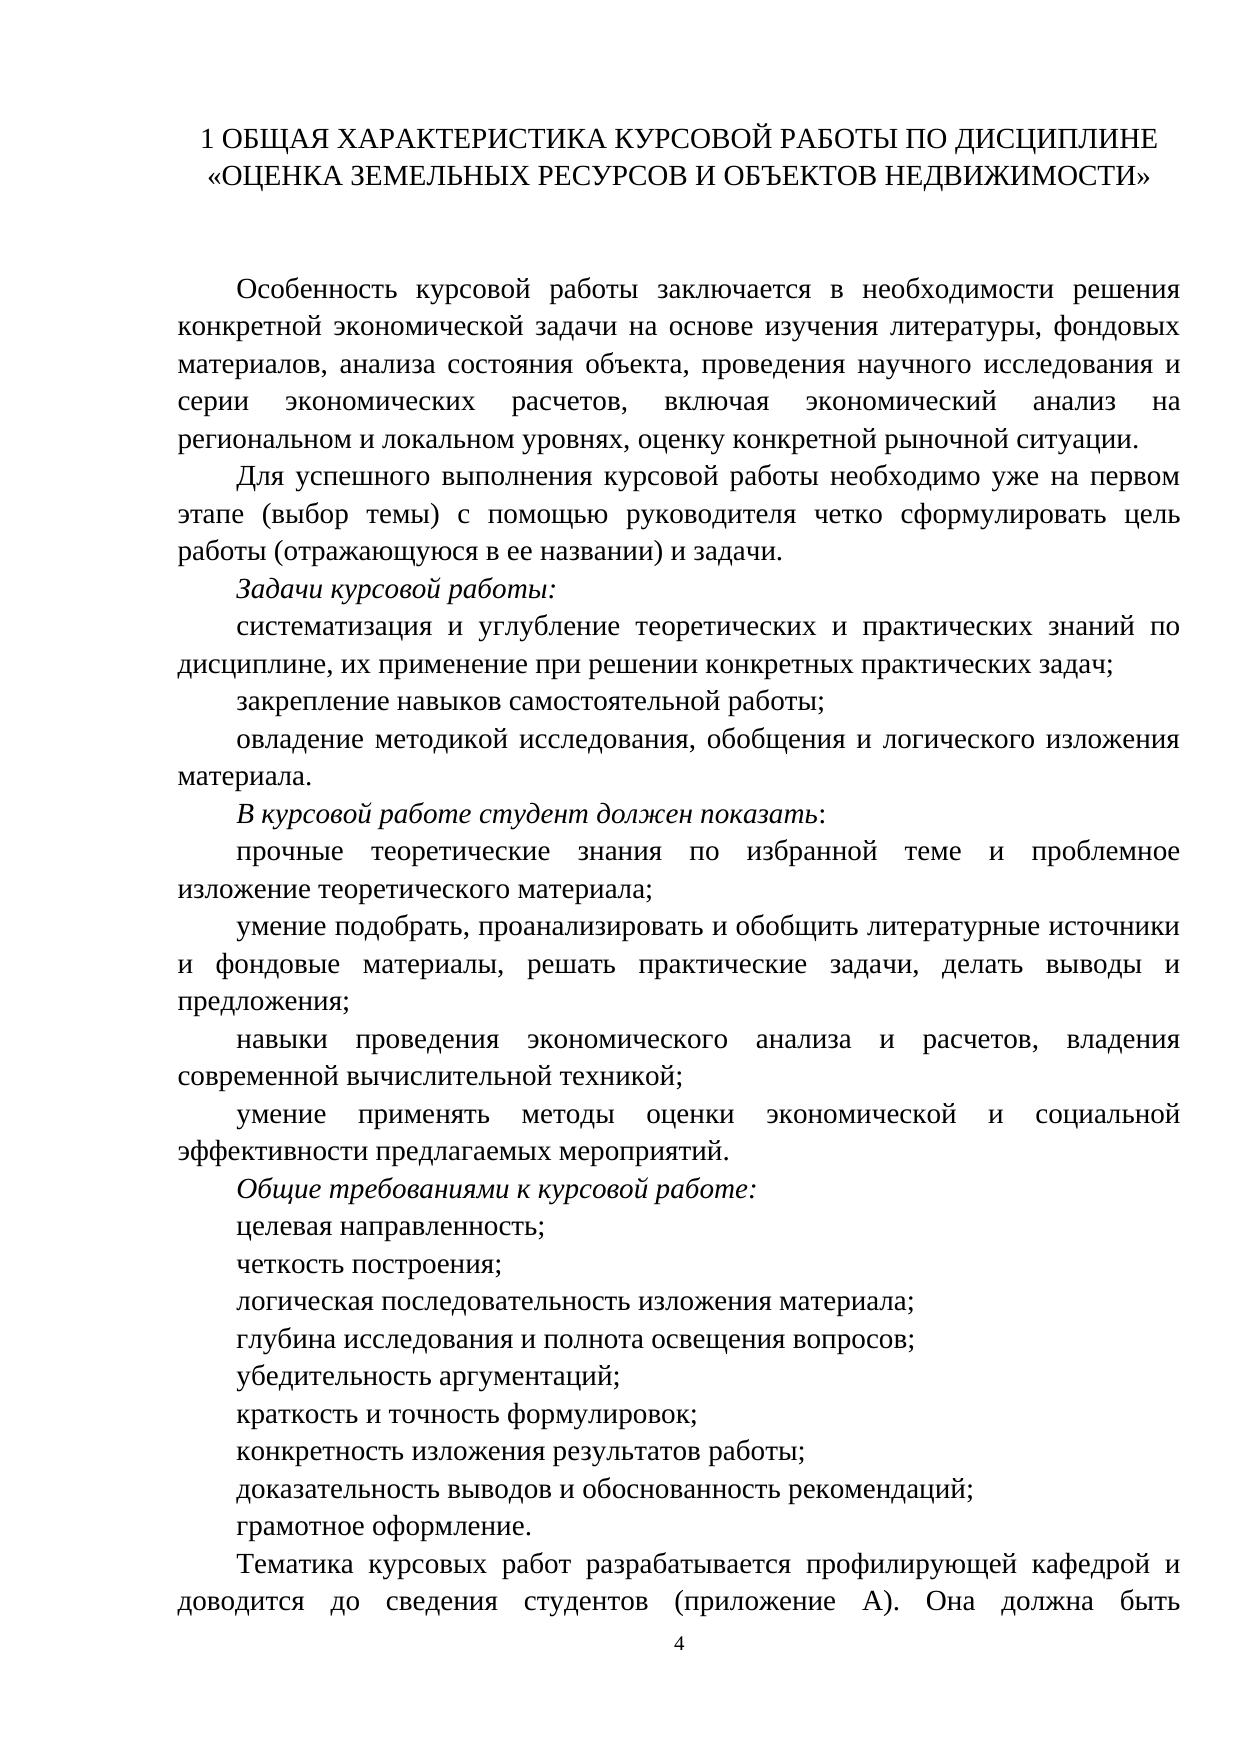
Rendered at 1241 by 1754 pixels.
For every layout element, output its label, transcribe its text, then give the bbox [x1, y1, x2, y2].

text умение подобрать, проанализировать и обобщить литературные источники и фондовые материалы, решать практические задачи, делать выводы и предложения; [177, 906, 1181, 1018]
text конкретность изложения результатов работы; [177, 1431, 1181, 1468]
text прочные теоретические знания по избранной теме и проблемное изложение теоретического материала; [177, 831, 1181, 906]
text овладение методикой исследования, обобщения и логического изложения материала. [177, 718, 1181, 793]
text целевая направленность; [177, 1206, 1181, 1243]
text Задачи курсовой работы: [177, 568, 1181, 606]
text краткость и точность формулировок; [177, 1393, 1181, 1431]
text закрепление навыков самостоятельной работы; [177, 681, 1181, 718]
text Особенность курсовой работы заключается в необходимости решения конкретной экономической задачи на основе изучения литературы, фондовых материалов, анализа состояния объекта, проведения научного исследования и серии экономических расчетов, включая экономический анализ на региональном и локальном уровнях, оценку конкретной рыночной ситуации. [177, 268, 1181, 456]
text 1 ОБЩАЯ ХАРАКТЕРИСТИКА КУРСОВОЙ РАБОТЫ ПО ДИСЦИПЛИНЕ «ОЦЕНКА ЗЕМЕЛЬНЫХ РЕСУРСОВ И ОБЪЕКТОВ НЕДВИЖИМОСТИ» [177, 118, 1181, 193]
text грамотное оформление. [177, 1506, 1181, 1543]
text доказательность выводов и обоснованность рекомендаций; [177, 1468, 1181, 1506]
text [177, 1543, 1181, 1618]
text систематизация и углубление теоретических и практических знаний по дисциплине, их применение при решении конкретных практических задач; [177, 606, 1181, 681]
text В курсовой работе студент должен показать: [177, 793, 1181, 831]
text логическая последовательность изложения материала; [177, 1281, 1181, 1318]
text убедительность аргументаций; [177, 1356, 1181, 1393]
text навыки проведения экономического анализа и расчетов, владения современной вычислительной техникой; [177, 1018, 1181, 1093]
text четкость построения; [177, 1243, 1181, 1281]
text Общие требованиями к курсовой работе: [177, 1168, 1181, 1206]
text умение применять методы оценки экономической и социальной эффективности предлагаемых мероприятий. [177, 1093, 1181, 1168]
text Для успешного выполнения курсовой работы необходимо уже на первом этапе (выбор темы) с помощью руководителя четко сформулировать цель работы (отражающуюся в ее названии) и задачи. [177, 456, 1181, 568]
text глубина исследования и полнота освещения вопросов; [177, 1318, 1181, 1356]
